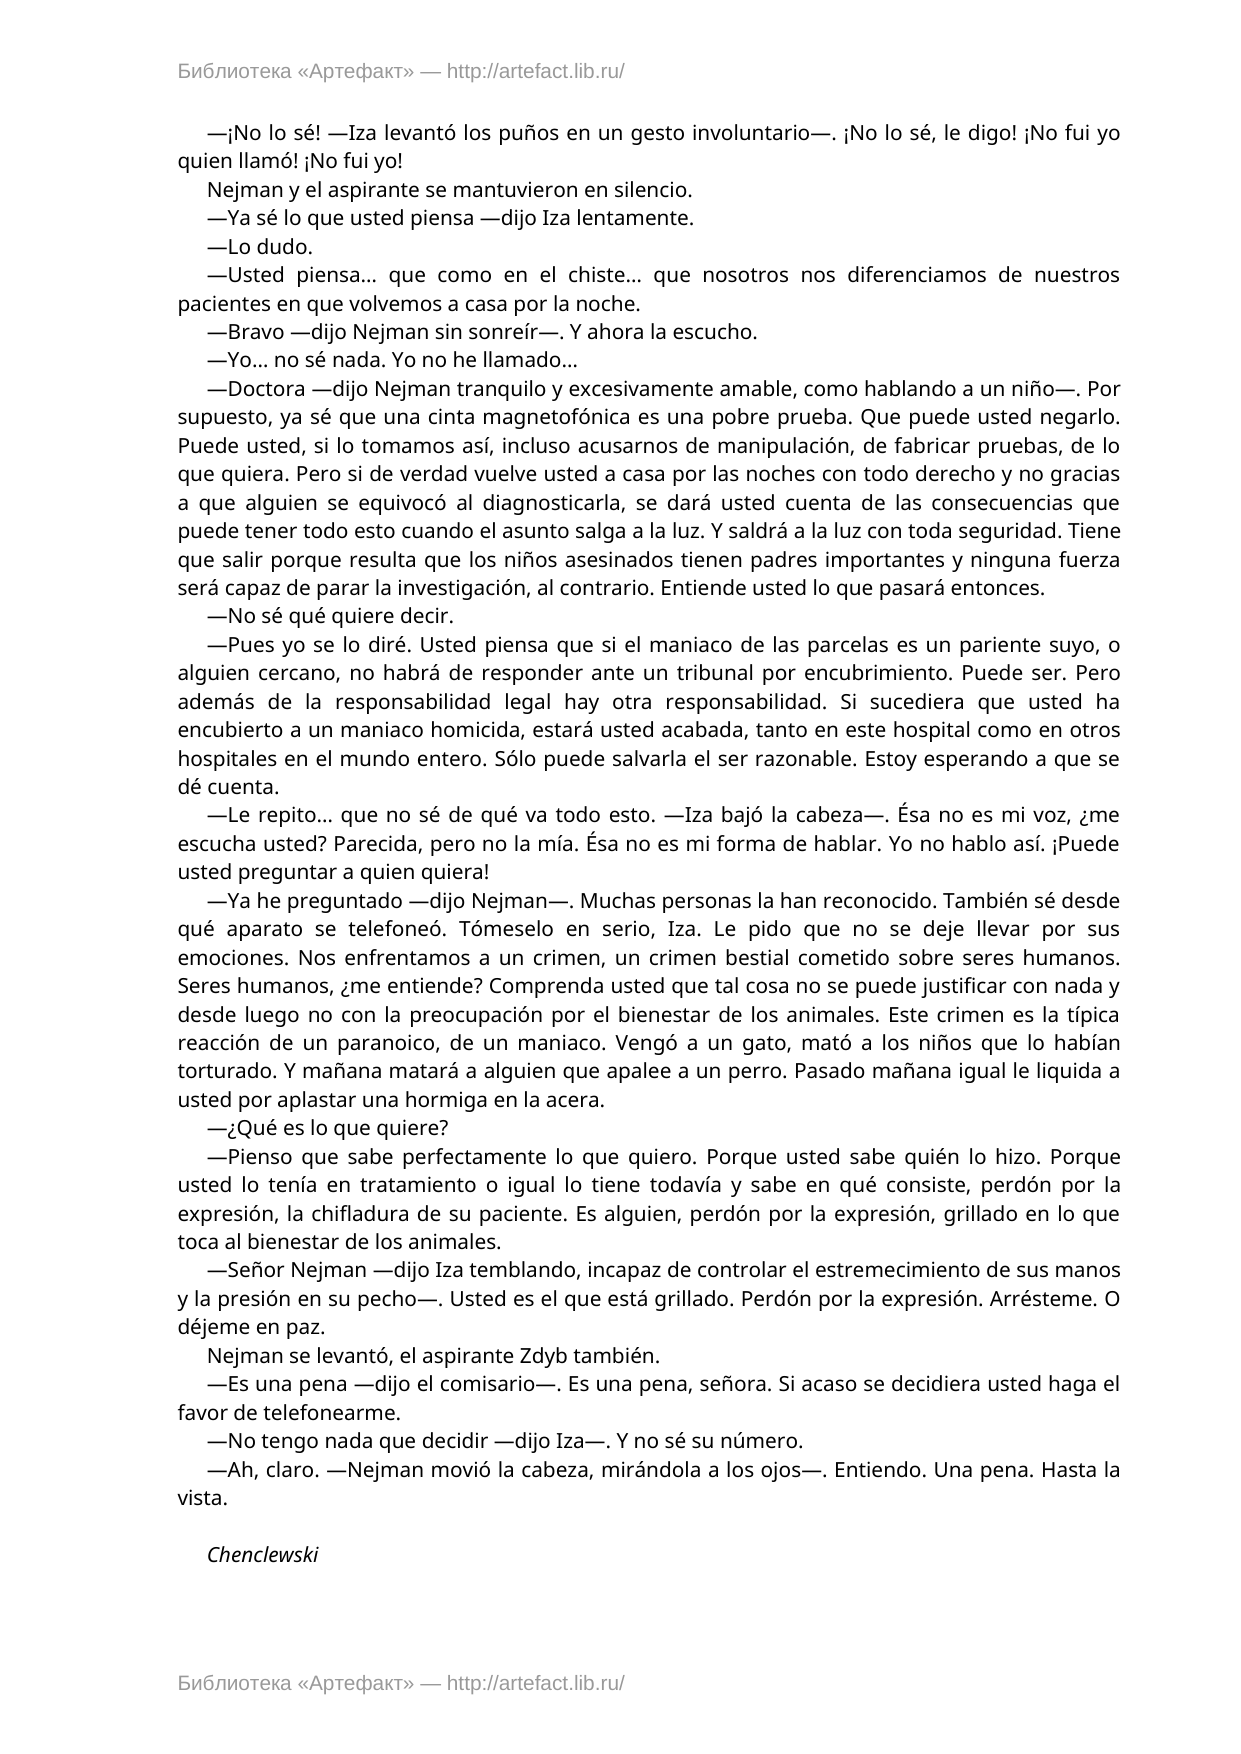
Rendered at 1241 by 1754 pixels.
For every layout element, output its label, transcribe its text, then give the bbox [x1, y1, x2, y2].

text —Señor Nejman —dijo Iza temblando, incapaz de controlar el estremecimiento de sus manos y la presión en su pecho—. Usted es el que está grillado. Perdón por la expresión. Arrésteme. O déjeme en paz. [177, 1256, 1122, 1341]
text —Bravo —dijo Nejman sin sonreír—. Y ahora la escucho. [177, 317, 1122, 346]
text —Pues yo se lo diré. Usted piensa que si el maniaco de las parcelas es un pariente suyo, o alguien cercano, no habrá de responder ante un tribunal por encubrimiento. Puede ser. Pero además de la responsabilidad legal hay otra responsabilidad. Si sucediera que usted ha encubierto a un maniaco homicida, estará usted acabada, tanto en este hospital como en otros hospitales en el mundo entero. Sólo puede salvarla el ser razonable. Estoy esperando a que se dé cuenta. [177, 630, 1122, 801]
text —Le repito… que no sé de qué va todo esto. —Iza bajó la cabeza—. Ésa no es mi voz, ¿me escucha usted? Parecida, pero no la mía. Ésa no es mi forma de hablar. Yo no hablo así. ¡Puede usted preguntar a quien quiera! [177, 801, 1122, 886]
text Nejman y el aspirante se mantuvieron en silencio. [177, 175, 1122, 203]
text —Pienso que sabe perfectamente lo que quiero. Porque usted sabe quién lo hizo. Porque usted lo tenía en tratamiento o igual lo tiene todavía y sabe en qué consiste, perdón por la expresión, la chifladura de su paciente. Es alguien, perdón por la expresión, grillado en lo que toca al bienestar de los animales. [177, 1142, 1122, 1256]
text Nejman se levantó, el aspirante Zdyb también. [177, 1341, 1122, 1369]
text —Ya sé lo que usted piensa —dijo Iza lentamente. [177, 203, 1122, 232]
text —Usted piensa… que como en el chiste… que nosotros nos diferenciamos de nuestros pacientes en que volvemos a casa por la noche. [177, 260, 1122, 317]
text —Lo dudo. [177, 232, 1122, 260]
text —¿Qué es lo que quiere? [177, 1113, 1122, 1142]
text —No tengo nada que decidir —dijo Iza—. Y no sé su número. [177, 1426, 1122, 1455]
text —Ya he preguntado —dijo Nejman—. Muchas personas la han reconocido. También sé desde qué aparato se telefoneó. Tómeselo en serio, Iza. Le pido que no se deje llevar por sus emociones. Nos enfrentamos a un crimen, un crimen bestial cometido sobre seres humanos. Seres humanos, ¿me entiende? Comprenda usted que tal cosa no se puede justificar con nada y desde luego no con la preocupación por el bienestar de los animales. Este crimen es la típica reacción de un paranoico, de un maniaco. Vengó a un gato, mató a los niños que lo habían torturado. Y mañana matará a alguien que apalee a un perro. Pasado mañana igual le liquida a usted por aplastar una hormiga en la acera. [177, 886, 1122, 1113]
text —Ah, claro. —Nejman movió la cabeza, mirándola a los ojos—. Entiendo. Una pena. Hasta la vista. [177, 1455, 1122, 1512]
text —Doctora —dijo Nejman tranquilo y excesivamente amable, como hablando a un niño—. Por supuesto, ya sé que una cinta magnetofónica es una pobre prueba. Que puede usted negarlo. Puede usted, si lo tomamos así, incluso acusarnos de manipulación, de fabricar pruebas, de lo que quiera. Pero si de verdad vuelve usted a casa por las noches con todo derecho y no gracias a que alguien se equivocó al diagnosticarla, se dará usted cuenta de las consecuencias que puede tener todo esto cuando el asunto salga a la luz. Y saldrá a la luz con toda seguridad. Tiene que salir porque resulta que los niños asesinados tienen padres importantes y ninguna fuerza será capaz de parar la investigación, al contrario. Entiende usted lo que pasará entonces. [177, 374, 1122, 602]
subtitle Chenclewski [177, 1540, 1122, 1568]
text —No sé qué quiere decir. [177, 602, 1122, 630]
text —Es una pena —dijo el comisario—. Es una pena, señora. Si acaso se decidiera usted haga el favor de telefonearme. [177, 1369, 1122, 1426]
text —Yo… no sé nada. Yo no he llamado… [177, 346, 1122, 374]
text —¡No lo sé! —Iza levantó los puños en un gesto involuntario—. ¡No lo sé, le digo! ¡No fui yo quien llamó! ¡No fui yo! [177, 118, 1122, 175]
